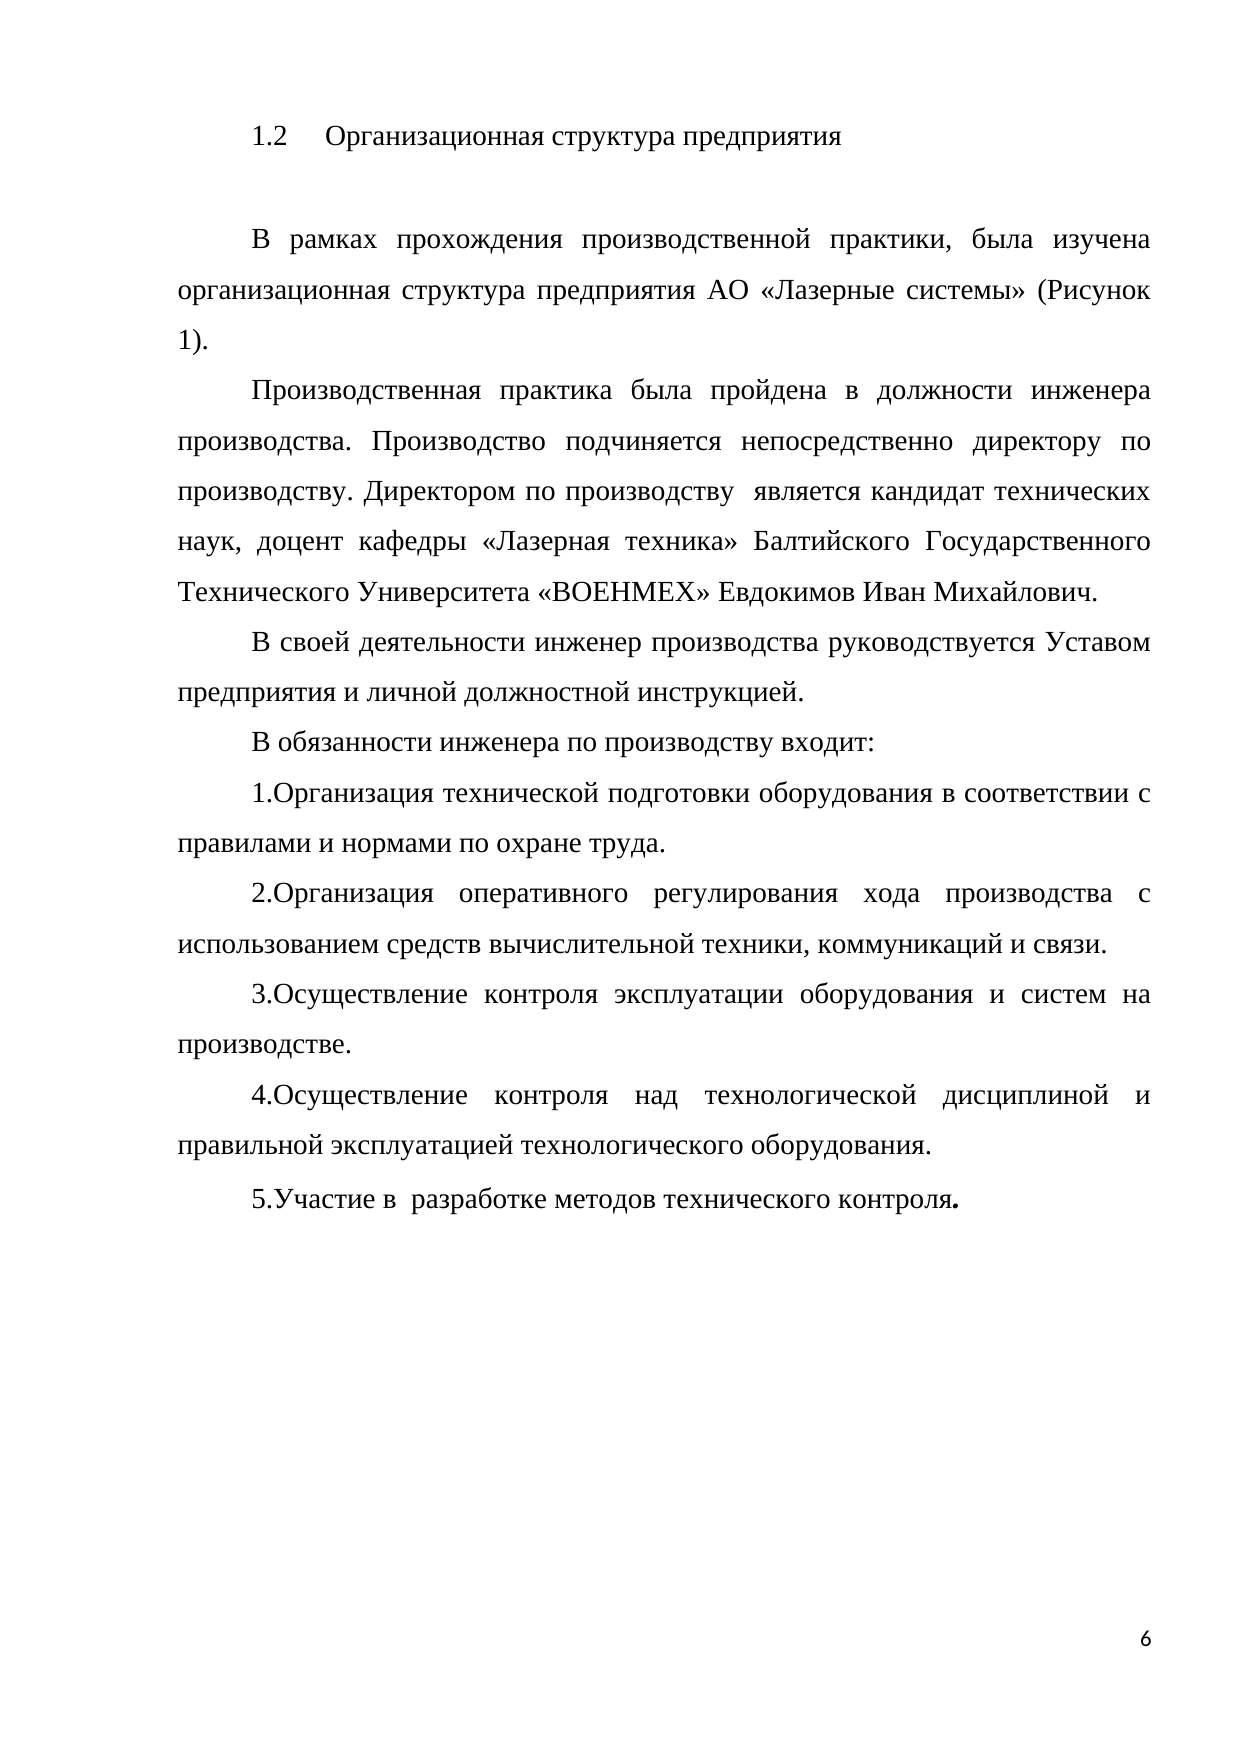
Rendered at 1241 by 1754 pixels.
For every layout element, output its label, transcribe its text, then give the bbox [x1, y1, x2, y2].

text В своей деятельности инженер производства руководствуется Уставом предприятия и личной должностной инструкцией. [177, 624, 1152, 708]
subtitle 1.Организация технической подготовки оборудования в соответствии с правилами и нормами по охране труда. [177, 775, 1152, 859]
subtitle 3.Осуществление контроля эксплуатации оборудования и систем на производстве. [177, 976, 1152, 1060]
subtitle 2.Организация оперативного регулирования хода производства с использованием средств вычислительной техники, коммуникаций и связи. [177, 876, 1152, 959]
text Производственная практика была пройдена в должности инженера производства. Производство подчиняется непосредственно директору по производству. Директором по производству является кандидат технических наук, доцент кафедры «Лазерная техника» Балтийского Государственного Технического Университета «ВОЕНМЕХ» Евдокимов Иван Михайлович. [177, 372, 1152, 607]
text В рамках прохождения производственной практики, была изучена организационная структура предприятия АО «Лазерные системы» (Рисунок 1). [177, 221, 1152, 356]
subtitle 5.Участие в разработке методов технического контроля. [177, 1177, 1152, 1217]
text В обязанности инженера по производству входит: [177, 724, 1152, 758]
subtitle Организационная структура предприятия [177, 118, 1152, 152]
subtitle 4.Осуществление контроля над технологической дисциплиной и правильной эксплуатацией технологического оборудования. [177, 1077, 1152, 1161]
